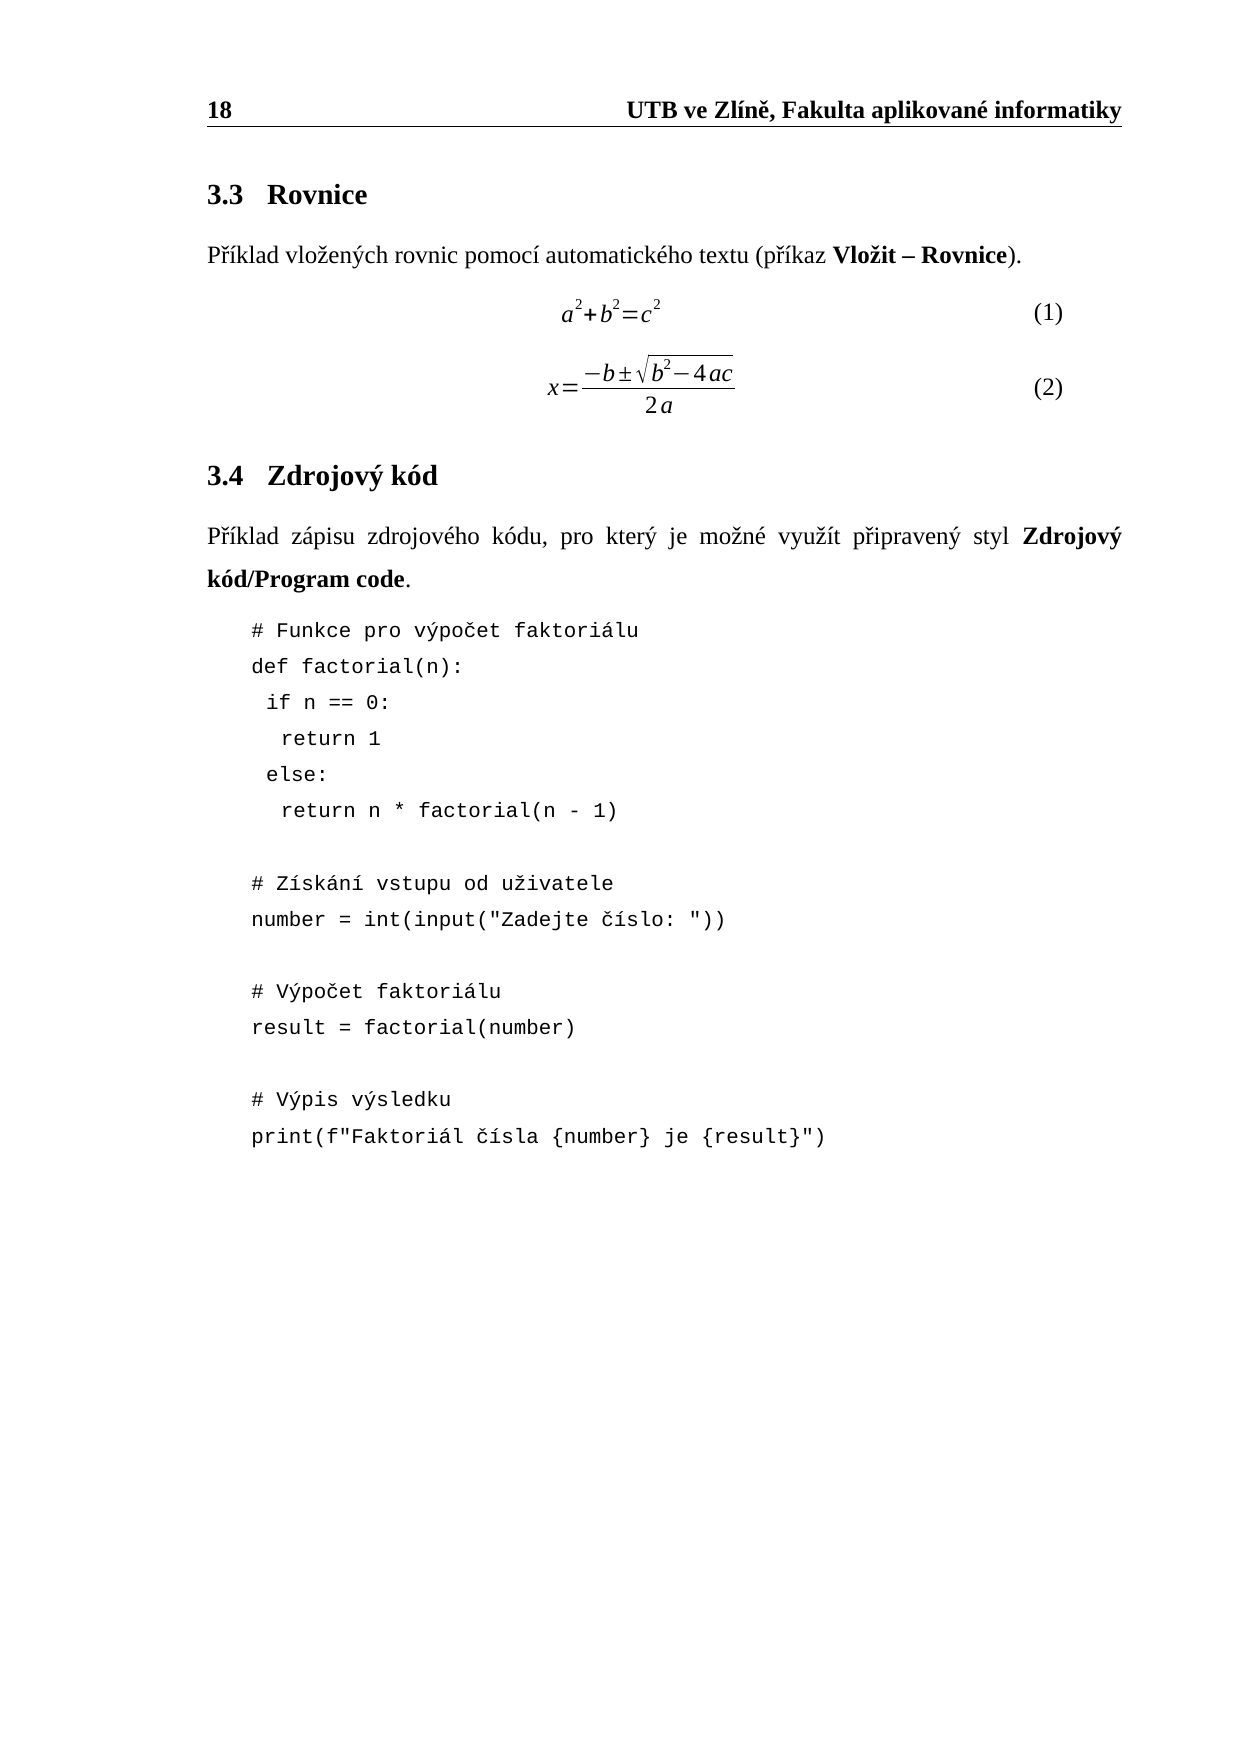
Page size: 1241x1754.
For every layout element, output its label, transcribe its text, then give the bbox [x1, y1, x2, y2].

text return 1 [266, 728, 1122, 752]
text # Získání vstupu od uživatele [251, 873, 1122, 896]
text else: [266, 764, 1122, 788]
text (1) [207, 296, 1122, 327]
text print(f"Faktoriál čísla {number} je {result}") [251, 1126, 1122, 1149]
text Příklad vložených rovnic pomocí automatického textu (příkaz Vložit – Rovnice). [207, 240, 1122, 269]
text # Výpis výsledku [251, 1089, 1122, 1113]
text Rovnice [207, 177, 1122, 211]
text # Výpočet faktoriálu [251, 981, 1122, 1005]
text Zdrojový kód [207, 458, 1122, 492]
text result = factorial(number) [251, 1017, 1122, 1041]
text def factorial(n): [251, 656, 1122, 679]
text if n == 0: [266, 692, 1122, 716]
text (2) [207, 354, 1122, 419]
text return n * factorial(n - 1) [266, 800, 1122, 824]
text Příklad zápisu zdrojového kódu, pro který je možné využít připravený styl Zdrojový kód/Program code. [207, 521, 1122, 593]
text number = int(input("Zadejte číslo: ")) [251, 909, 1122, 932]
text # Funkce pro výpočet faktoriálu [251, 619, 1122, 643]
